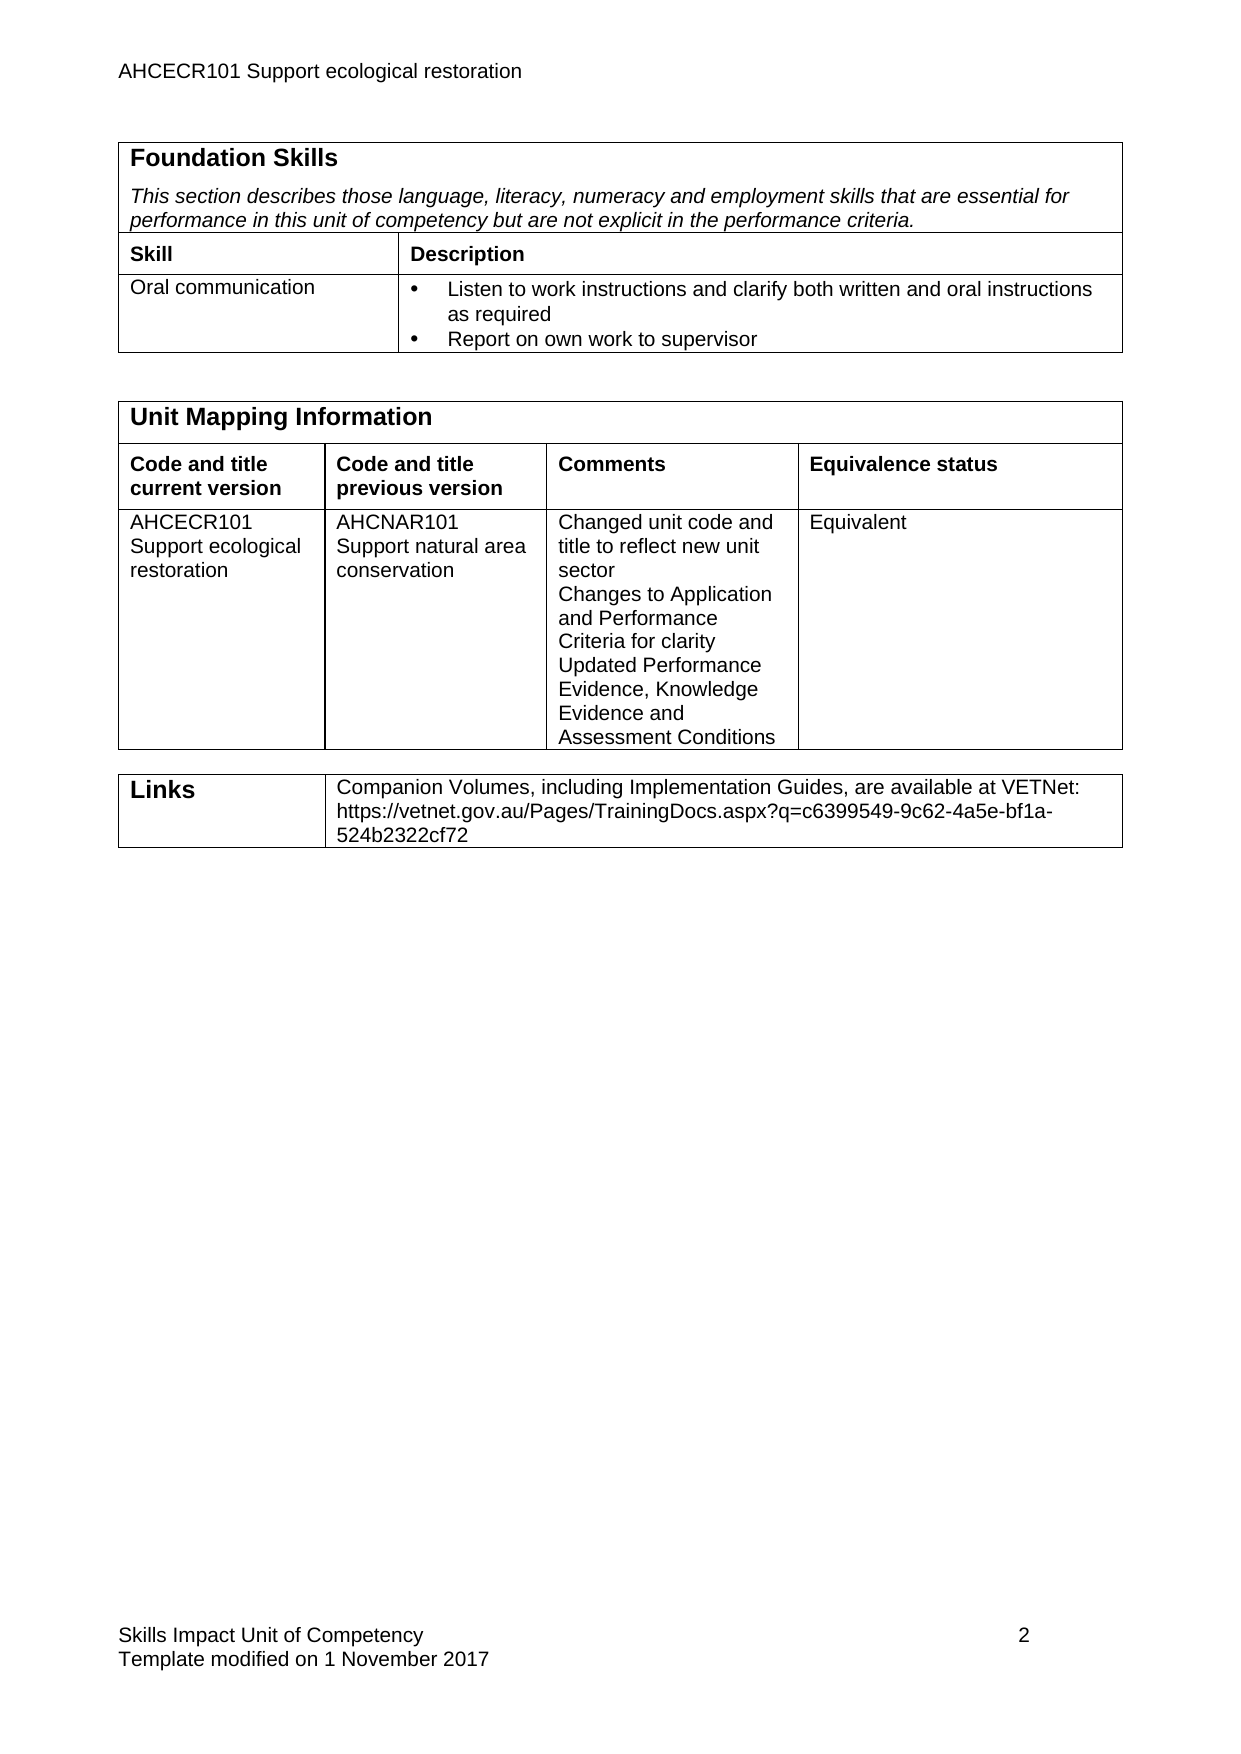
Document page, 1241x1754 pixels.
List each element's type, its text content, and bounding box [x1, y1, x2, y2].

table_header Foundation Skills This section describes those language, literacy, numeracy and employment skills that are essential for performance in this unit of competency but are not explicit in the performance criteria. [119, 143, 1122, 232]
table_cell Changed unit code and title to reflect new unit sector Changes to Application and Performance Criteria for clarity Updated Performance Evidence, Knowledge Evidence and Assessment Conditions [547, 510, 798, 749]
table_cell Equivalent [799, 510, 1122, 749]
table_header Companion Volumes, including Implementation Guides, are available at VETNet: https://vetnet.gov.au/Pages/TrainingDocs.aspx?q=c6399549-9c62-4a5e-bf1a-524b2322cf72 [326, 775, 1122, 847]
table_cell Code and title current version [119, 444, 324, 508]
table_cell Listen to work instructions and clarify both written and oral instructions as required Report on own work to supervisor [399, 275, 1122, 352]
table_cell AHCNAR101 Support natural area conservation [326, 510, 546, 749]
table_cell Code and title previous version [326, 444, 546, 508]
table_cell Oral communication [119, 275, 398, 352]
table_cell AHCECR101 Support ecological restoration [119, 510, 324, 749]
table_cell Skill [119, 233, 398, 274]
table_cell Equivalence status [799, 444, 1122, 508]
table_header Links [119, 775, 325, 847]
table_header Unit Mapping Information [119, 402, 1122, 443]
table_cell Description [399, 233, 1122, 274]
table_cell Comments [547, 444, 798, 508]
